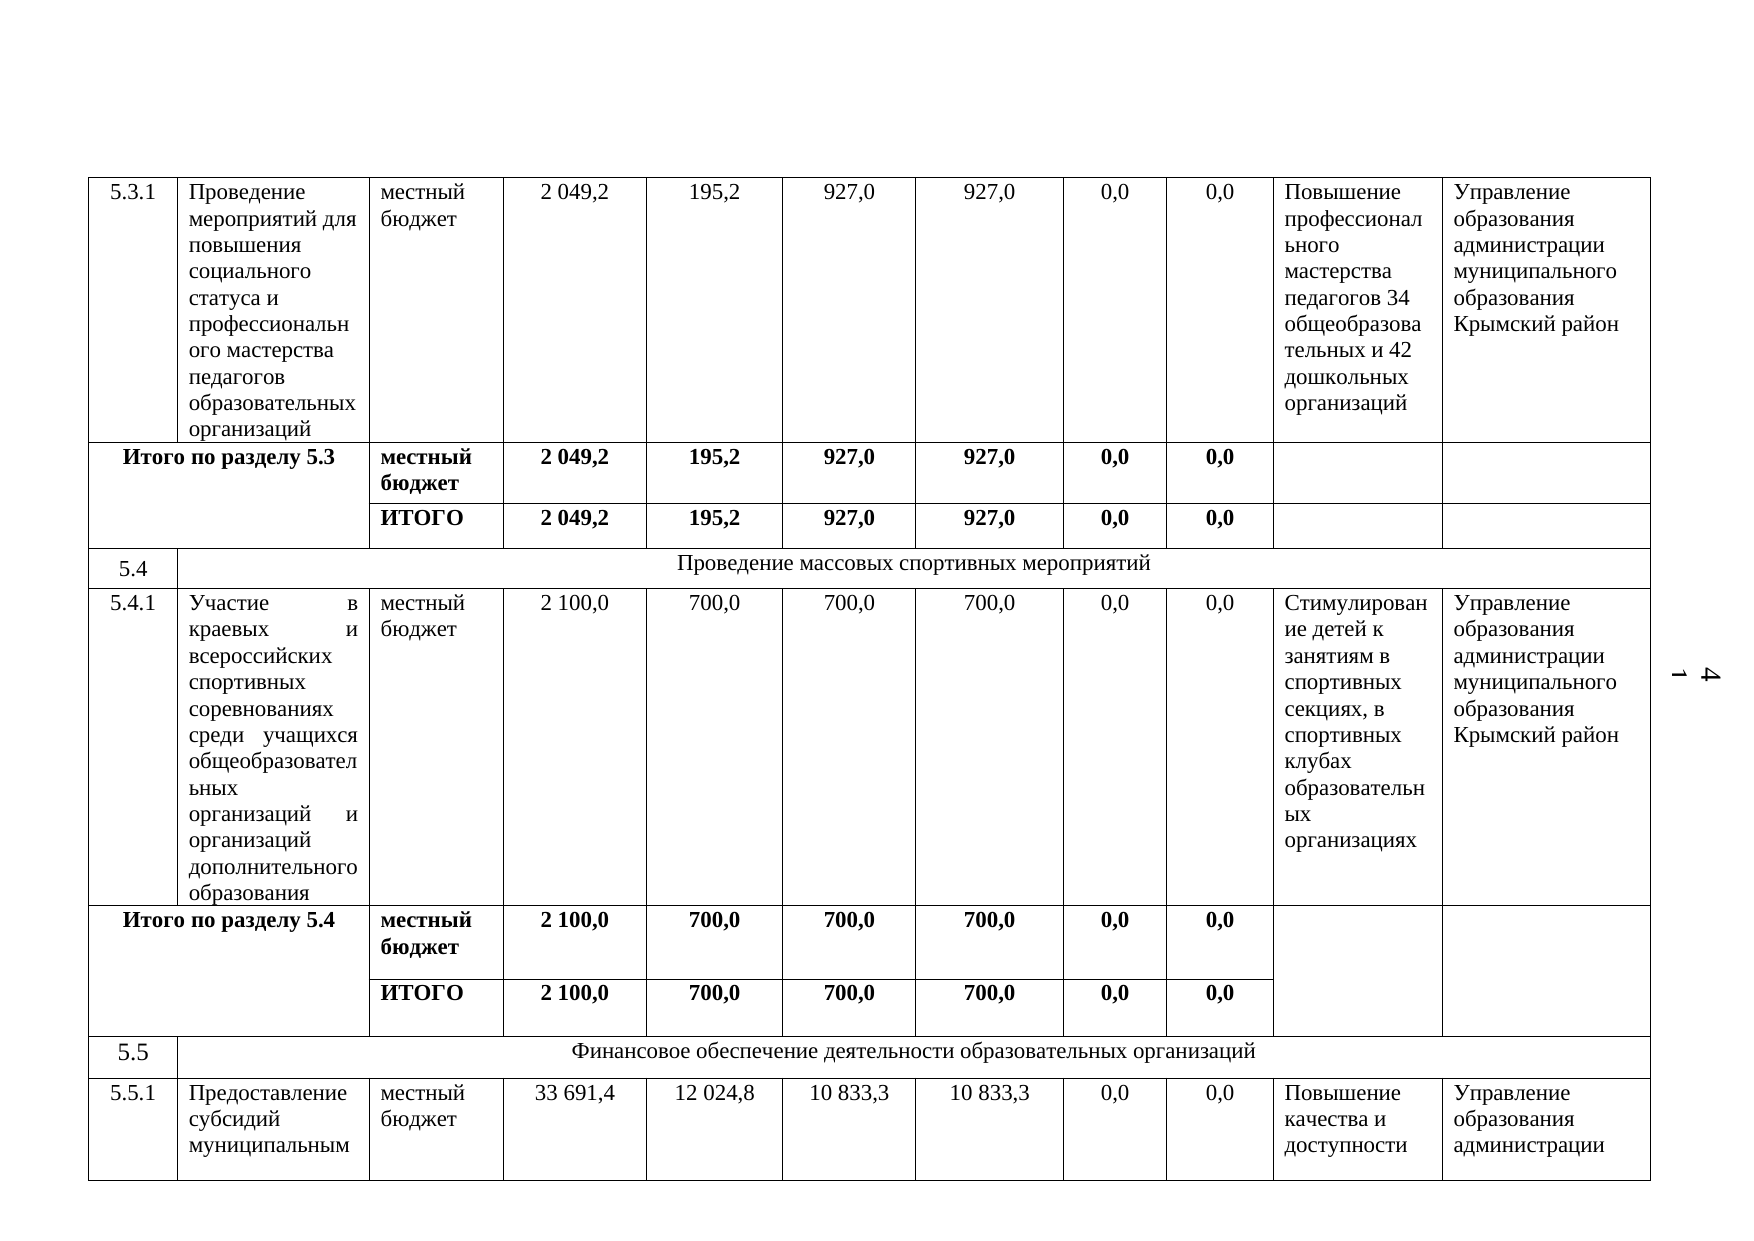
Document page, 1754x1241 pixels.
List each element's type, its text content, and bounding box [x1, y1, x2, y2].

table_cell 0,0 [1064, 906, 1166, 978]
table_cell местный бюджет [370, 589, 503, 905]
table_cell 2 100,0 [504, 906, 646, 978]
table_cell 0,0 [1064, 504, 1166, 548]
table_cell 2 049,2 [504, 504, 646, 548]
table_cell местный бюджет [370, 443, 503, 503]
table_cell местный бюджет [370, 906, 503, 978]
table_cell 2 100,0 [504, 589, 646, 905]
table_cell 0,0 [1167, 906, 1273, 978]
table_cell 2 049,2 [504, 443, 646, 503]
table_cell 700,0 [647, 906, 782, 978]
table_cell 5.5 [89, 1037, 177, 1078]
table_cell [1274, 443, 1442, 503]
table_cell Участие в краевых и всероссийских спортивных соревнованиях среди учащихся общеобразовательных организаций и организаций дополнительного образования [178, 589, 369, 905]
table_cell 0,0 [1167, 1079, 1273, 1180]
table_cell [1443, 504, 1650, 548]
table_cell 5.4.1 [89, 589, 177, 905]
table_cell ИТОГО [370, 980, 503, 1036]
table_cell 0,0 [1167, 504, 1273, 548]
table_cell 195,2 [647, 504, 782, 548]
table_cell 927,0 [783, 443, 915, 503]
table_cell 0,0 [1064, 178, 1166, 442]
table_cell [1443, 906, 1650, 1036]
table_cell 700,0 [647, 589, 782, 905]
table_cell Стимулирование детей к занятиям в спортивных секциях, в спортивных клубах образовательных организациях [1274, 589, 1442, 905]
table_cell Итого по разделу 5.3 [89, 443, 369, 548]
table_cell 12 024,8 [647, 1079, 782, 1180]
table_cell 10 833,3 [783, 1079, 915, 1180]
table_cell местный бюджет [370, 178, 503, 442]
table_cell [1274, 504, 1442, 548]
table_cell 0,0 [1167, 178, 1273, 442]
table_cell Итого по разделу 5.4 [89, 906, 369, 1036]
table_cell 927,0 [916, 443, 1063, 503]
table_cell 5.5.1 [89, 1079, 177, 1180]
table_cell 0,0 [1064, 980, 1166, 1036]
table_cell 0,0 [1167, 589, 1273, 905]
table_cell 0,0 [1064, 589, 1166, 905]
table_cell 700,0 [783, 589, 915, 905]
table_cell 5.3.1 [89, 178, 177, 442]
table_cell местный бюджет [370, 1079, 503, 1180]
table_cell 195,2 [647, 443, 782, 503]
table_cell 0,0 [1064, 1079, 1166, 1180]
table_cell 195,2 [647, 178, 782, 442]
table_cell 10 833,3 [916, 1079, 1063, 1180]
table_cell 5.4 [89, 549, 177, 588]
table_cell [1274, 906, 1442, 1036]
table_cell Управление образования администрации муниципального образования Крымский район [1443, 589, 1650, 905]
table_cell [1443, 1079, 1650, 1180]
table_cell 700,0 [916, 980, 1063, 1036]
table_cell Проведение мероприятий для повышения социального статуса и профессионального мастерства педагогов образовательных организаций [178, 178, 369, 442]
table_cell [1443, 443, 1650, 503]
table_cell ИТОГО [370, 504, 503, 548]
table_cell Повышение профессионального мастерства педагогов 34 общеобразовательных и 42 дошкольных организаций [1274, 178, 1442, 442]
table_cell 2 049,2 [504, 178, 646, 442]
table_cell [1274, 1079, 1442, 1180]
table_cell 927,0 [783, 178, 915, 442]
table_cell 927,0 [916, 178, 1063, 442]
table_cell 700,0 [916, 589, 1063, 905]
table_cell Проведение массовых спортивных мероприятий [178, 549, 1650, 588]
table_cell Финансовое обеспечение деятельности образовательных организаций [178, 1037, 1650, 1078]
table_cell 0,0 [1064, 443, 1166, 503]
table_cell 0,0 [1167, 980, 1273, 1036]
table_cell 700,0 [916, 906, 1063, 978]
table_cell 700,0 [783, 906, 915, 978]
table_cell 2 100,0 [504, 980, 646, 1036]
table_cell 0,0 [1167, 443, 1273, 503]
table_cell 700,0 [783, 980, 915, 1036]
table_cell Управление образования администрации муниципального образования Крымский район [1443, 178, 1650, 442]
table_cell 33 691,4 [504, 1079, 646, 1180]
table_cell 927,0 [916, 504, 1063, 548]
table_cell 700,0 [647, 980, 782, 1036]
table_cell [178, 1079, 369, 1180]
table_cell 927,0 [783, 504, 915, 548]
